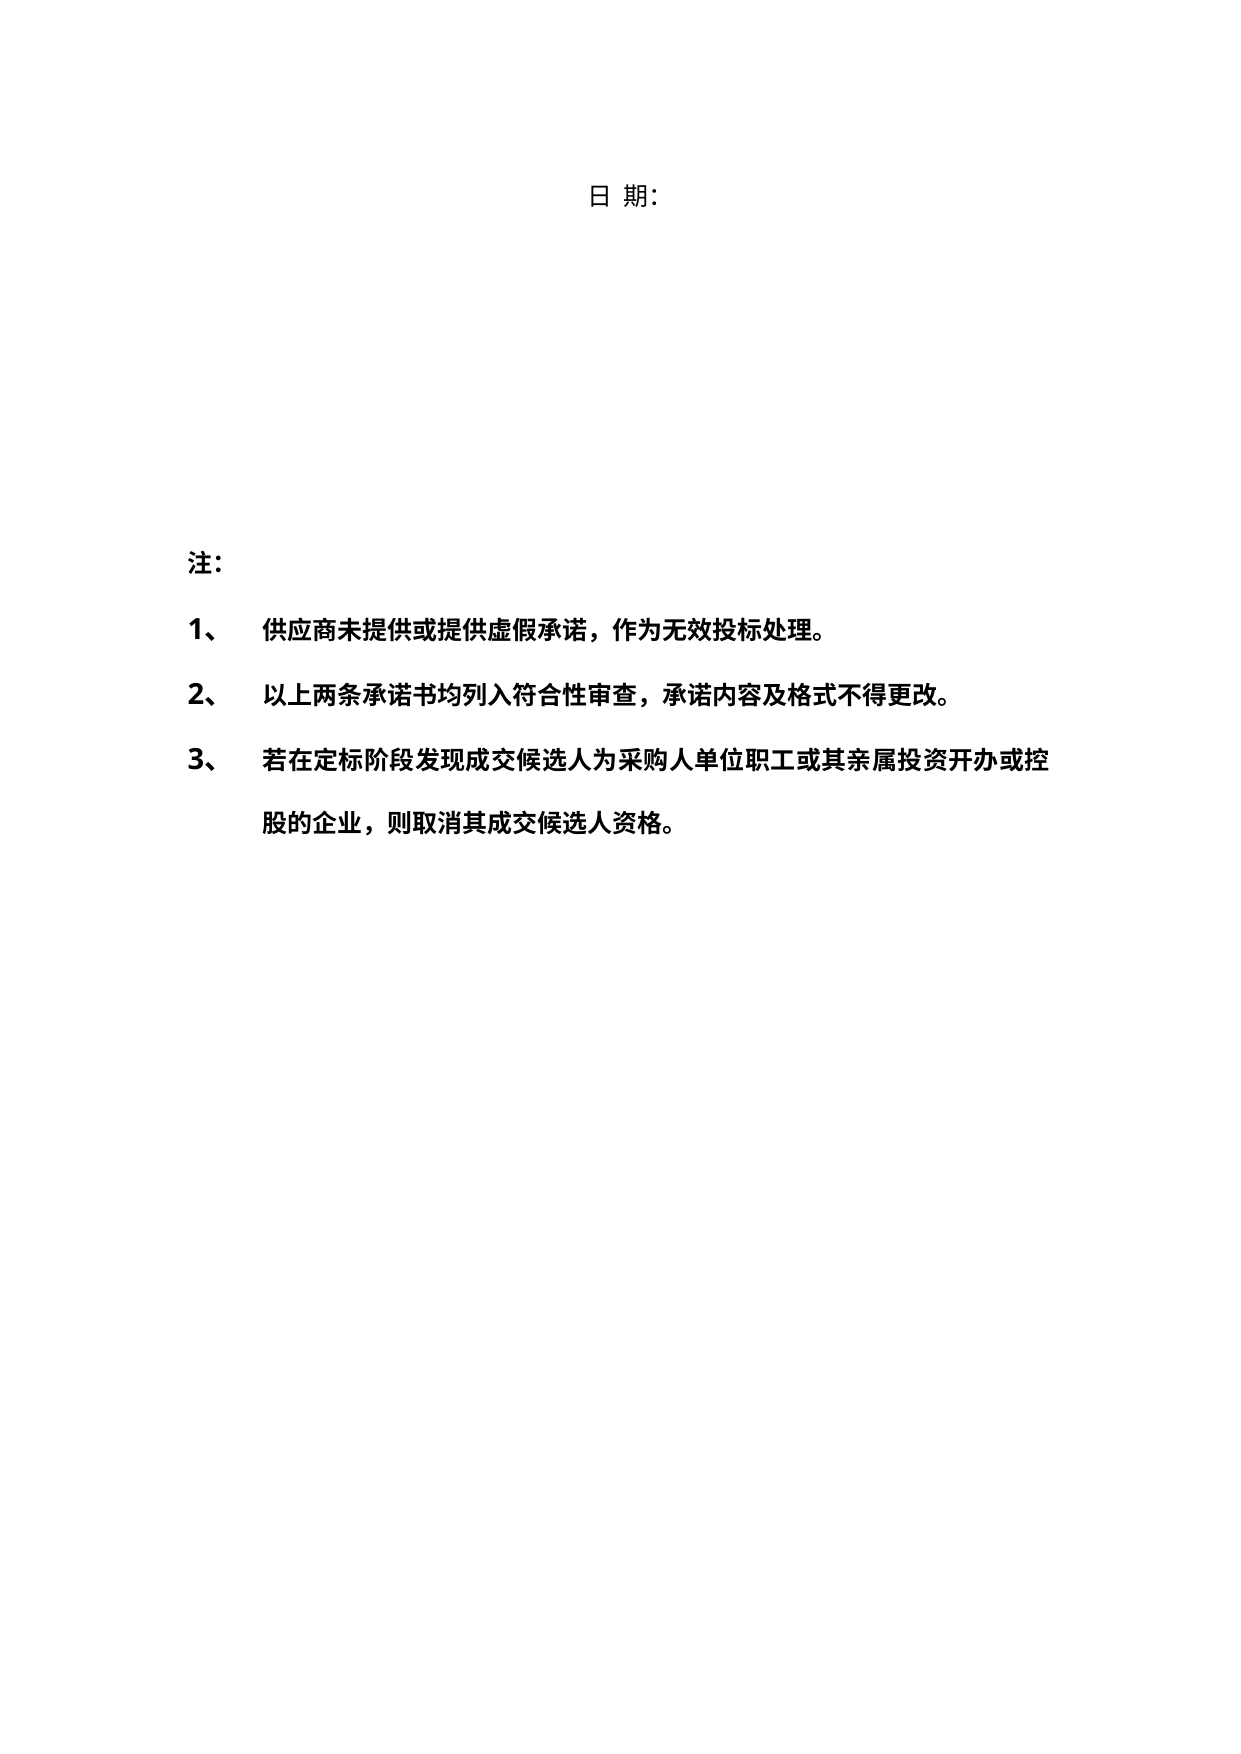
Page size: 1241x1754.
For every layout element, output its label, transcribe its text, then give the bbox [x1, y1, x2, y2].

list 以上两条承诺书均列入符合性审查，承诺内容及格式不得更改。 [187, 659, 1053, 724]
text 日 期： [187, 162, 1053, 227]
text 注： [187, 529, 1053, 594]
list 供应商未提供或提供虚假承诺，作为无效投标处理。 [187, 594, 1053, 659]
list 若在定标阶段发现成交候选人为采购人单位职工或其亲属投资开办或控股的企业，则取消其成交候选人资格。 [187, 724, 1053, 854]
